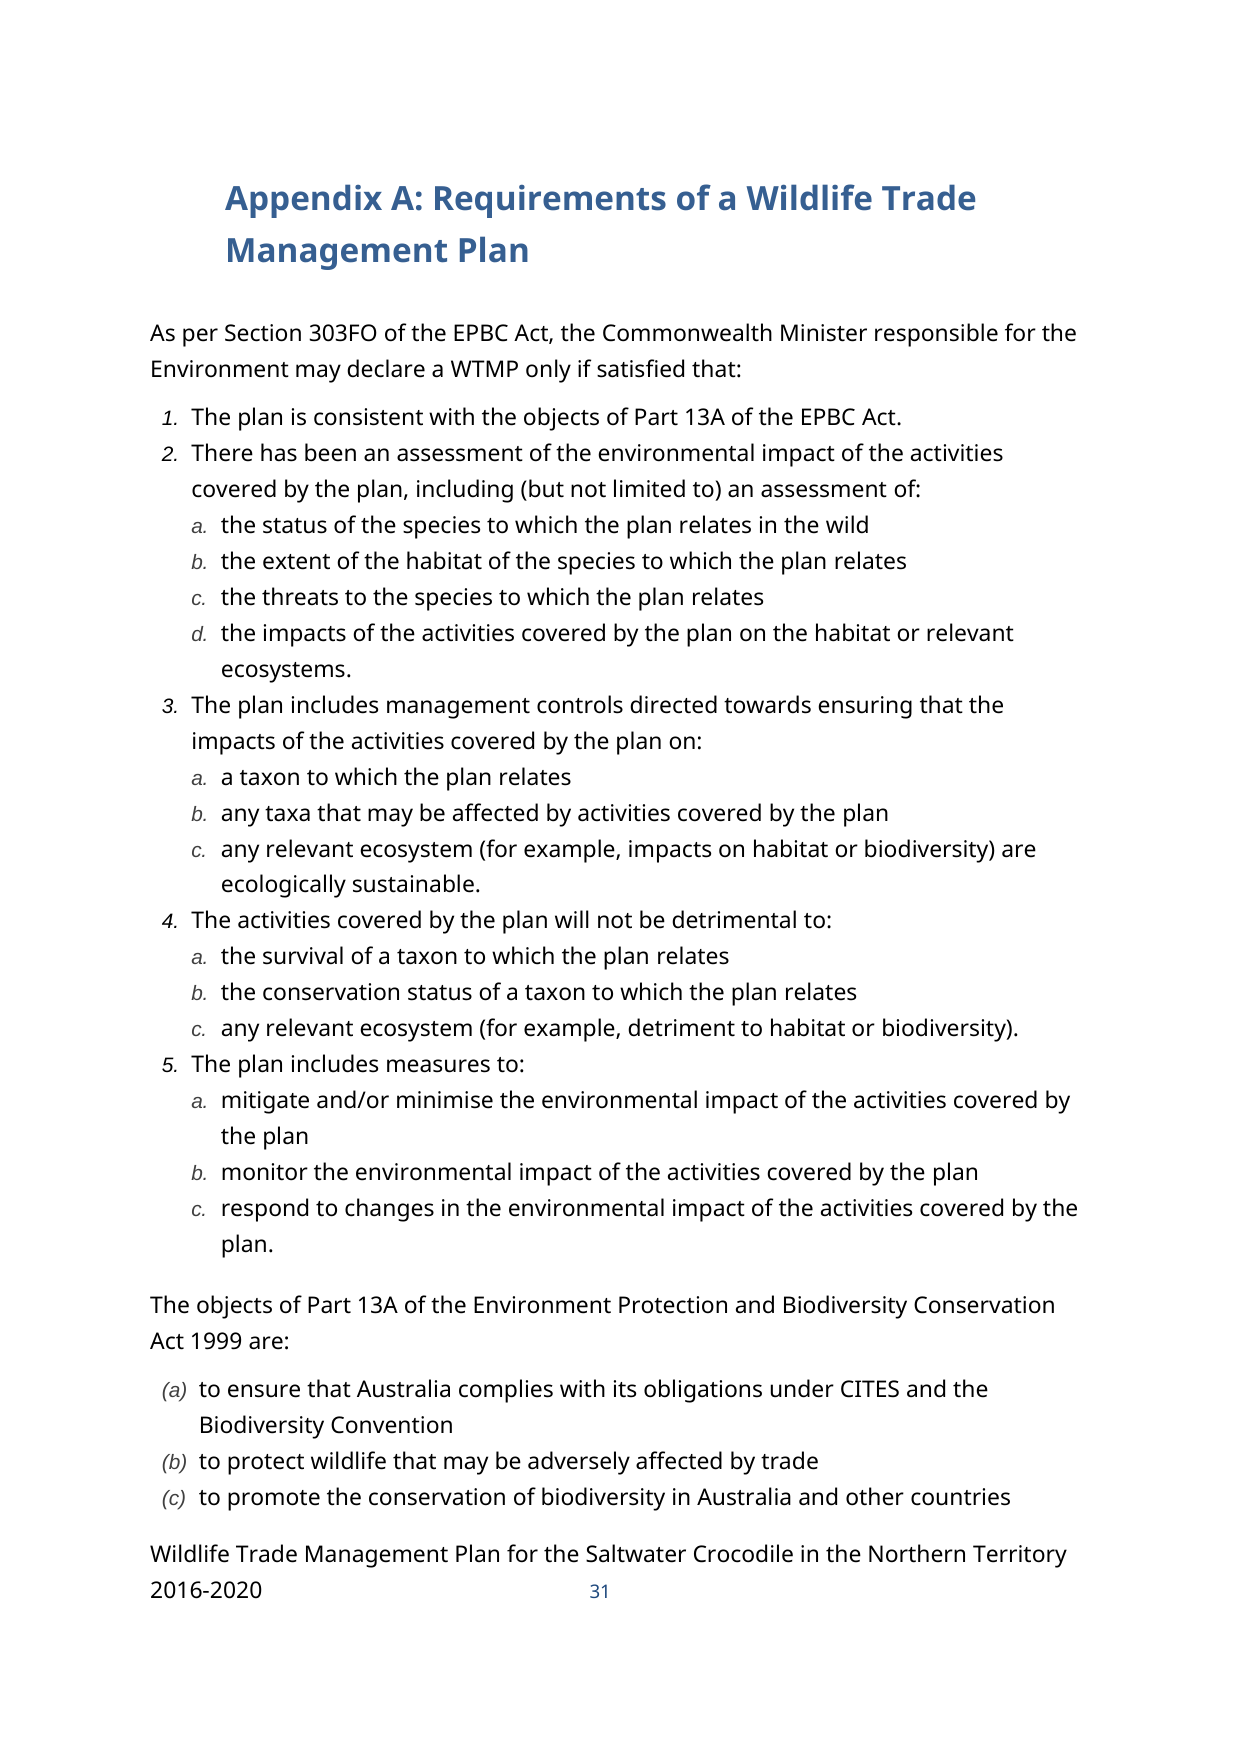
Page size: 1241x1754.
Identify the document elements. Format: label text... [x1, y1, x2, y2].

list There has been an assessment of the environmental impact of the activities covered by the plan, including (but not limited to) an assessment of: [162, 437, 1090, 504]
list the status of the species to which the plan relates in the wild [191, 509, 1090, 540]
list any relevant ecosystem (for example, impacts on habitat or biodiversity) are ecologically sustainable. [191, 832, 1090, 900]
list The activities covered by the plan will not be detrimental to: [162, 904, 1090, 936]
list the threats to the species to which the plan relates [191, 581, 1090, 612]
list The plan is consistent with the objects of Part 13A of the EPBC Act. [162, 401, 1090, 432]
list to ensure that Australia complies with its obligations under CITES and the Biodiversity Convention [162, 1373, 1090, 1440]
text As per Section 303FO of the EPBC Act, the Commonwealth Minister responsible for the Environment may declare a WTMP only if satisfied that: [150, 317, 1090, 384]
list the survival of a taxon to which the plan relates [191, 940, 1090, 972]
list to promote the conservation of biodiversity in Australia and other countries [162, 1481, 1090, 1512]
list respond to changes in the environmental impact of the activities covered by the plan. [191, 1192, 1090, 1259]
subtitle Appendix A: Requirements of a Wildlife Trade Management Plan [225, 175, 1090, 273]
list mitigate and/or minimise the environmental impact of the activities covered by the plan [191, 1084, 1090, 1151]
list the impacts of the activities covered by the plan on the habitat or relevant ecosystems. [191, 617, 1090, 684]
list The plan includes management controls directed towards ensuring that the impacts of the activities covered by the plan on: [162, 689, 1090, 756]
list any relevant ecosystem (for example, detriment to habitat or biodiversity). [191, 1012, 1090, 1043]
list a taxon to which the plan relates [191, 761, 1090, 792]
list the extent of the habitat of the species to which the plan relates [191, 545, 1090, 576]
list monitor the environmental impact of the activities covered by the plan [191, 1156, 1090, 1187]
list the conservation status of a taxon to which the plan relates [191, 976, 1090, 1007]
list The plan includes measures to: [162, 1048, 1090, 1079]
list to protect wildlife that may be adversely affected by trade [162, 1445, 1090, 1476]
text The objects of Part 13A of the Environment Protection and Biodiversity Conservation Act 1999 are: [150, 1289, 1090, 1356]
list any taxa that may be affected by activities covered by the plan [191, 797, 1090, 828]
